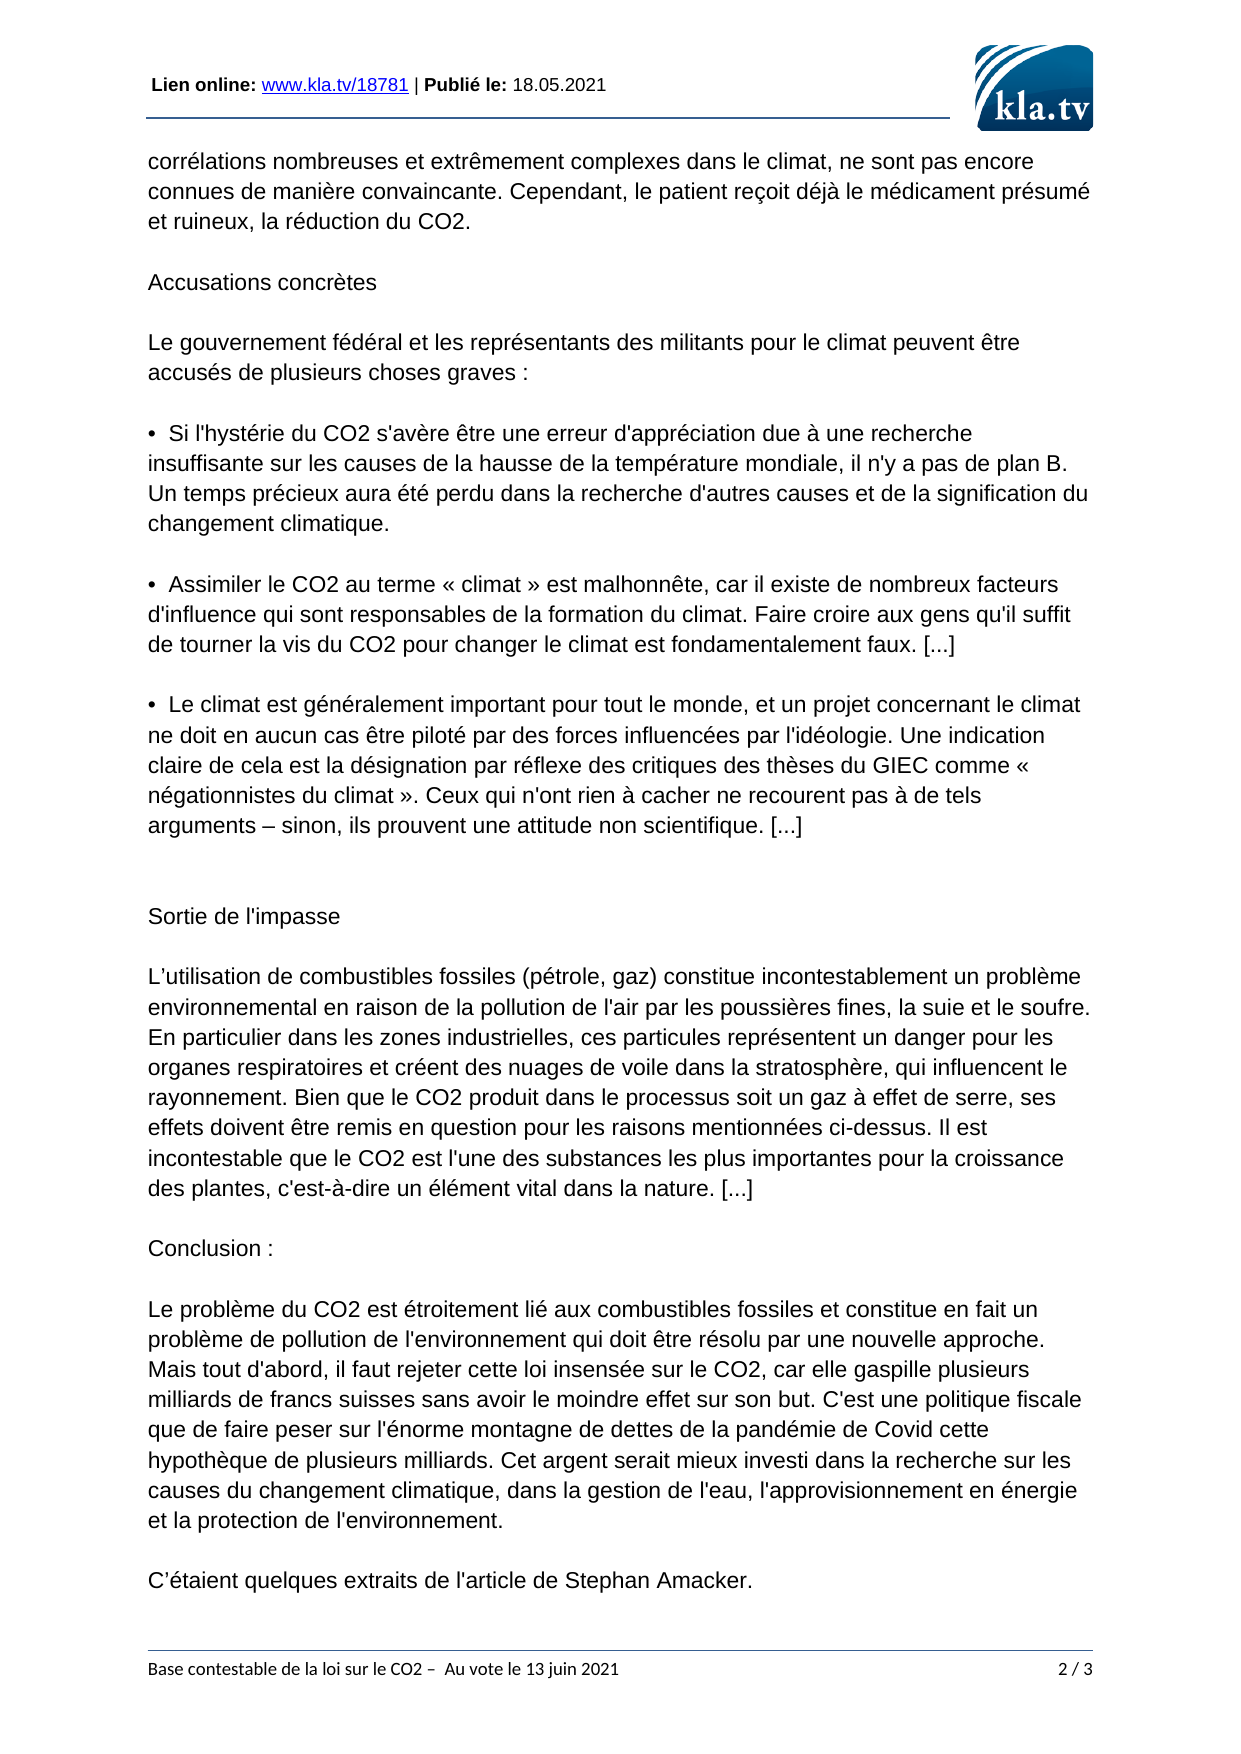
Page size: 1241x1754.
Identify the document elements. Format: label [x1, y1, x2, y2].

text [148, 148, 1093, 1624]
